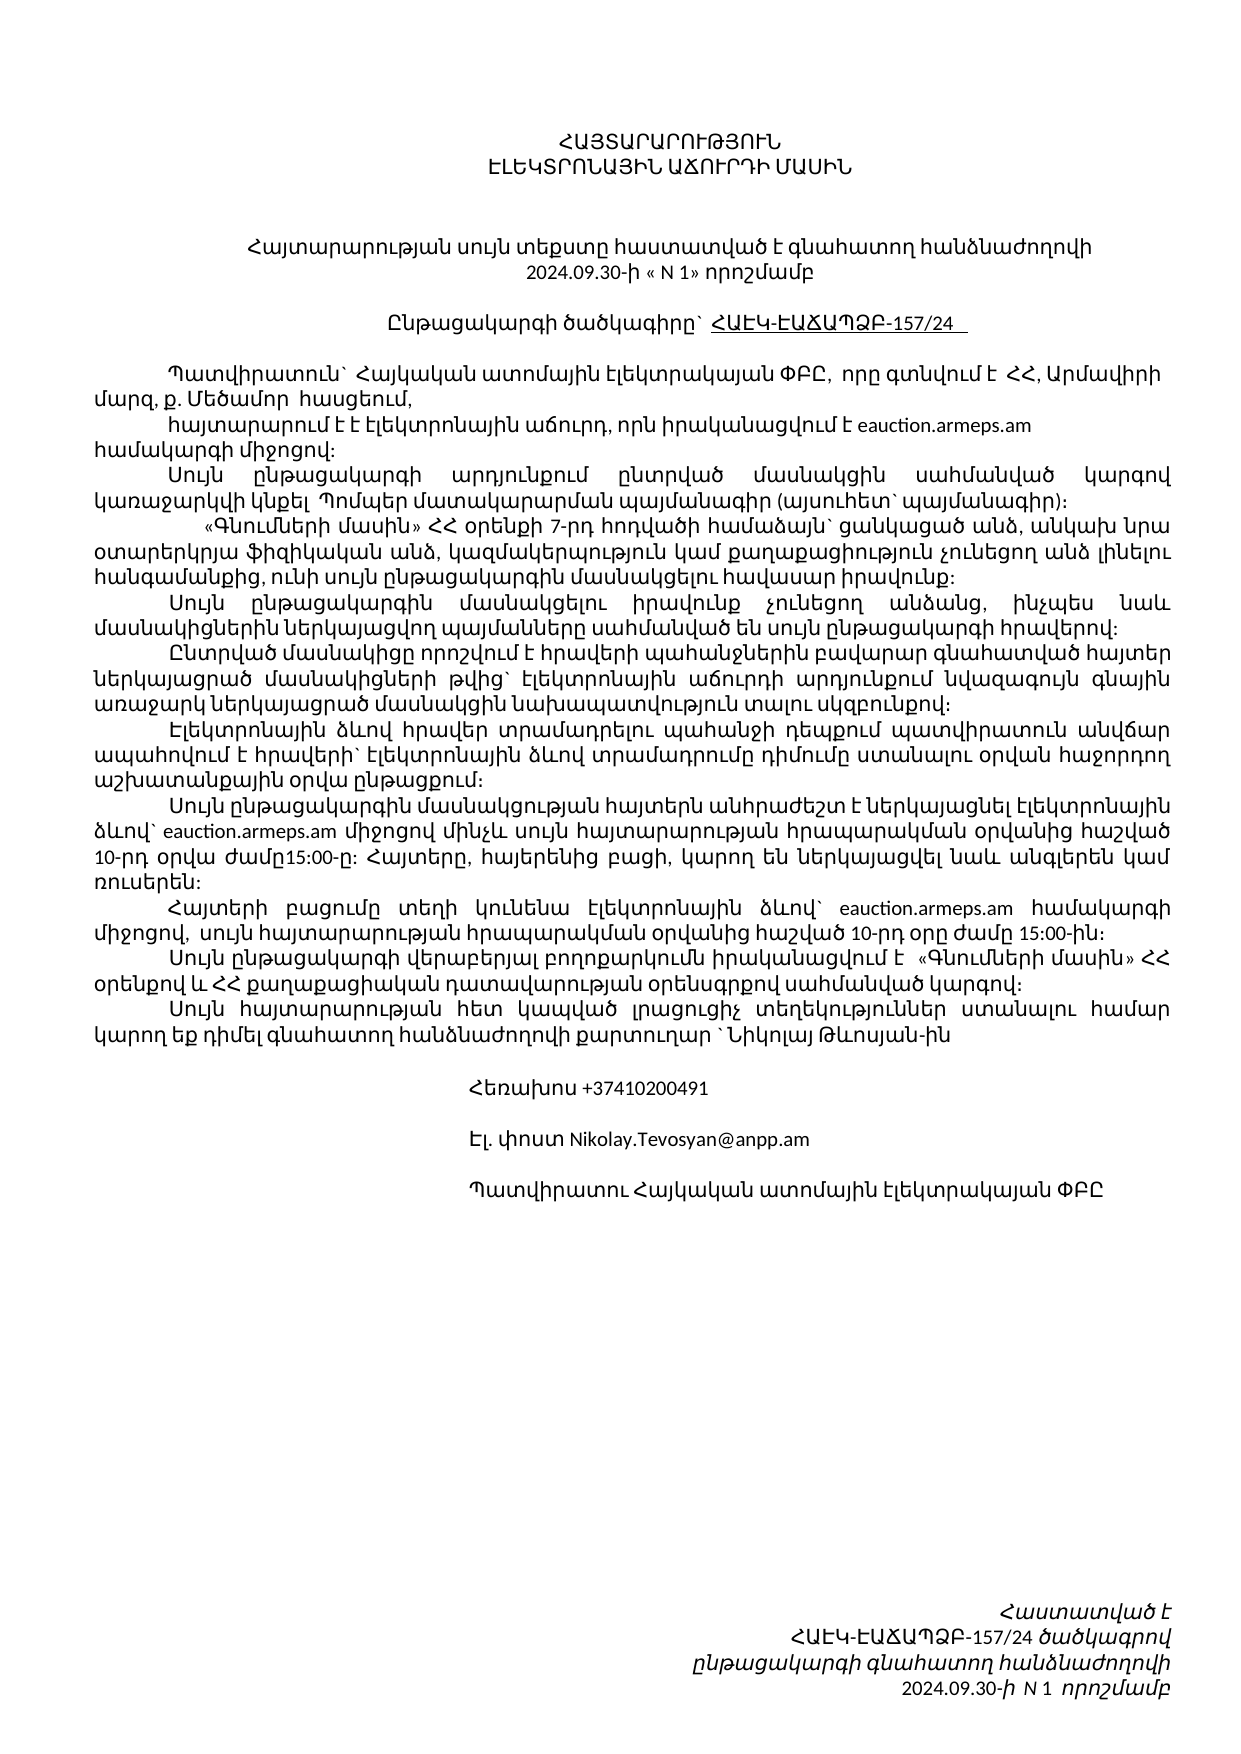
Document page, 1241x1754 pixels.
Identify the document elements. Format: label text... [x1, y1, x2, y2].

text Հայտարարության սույն տեքստը հաստատված է գնահատող հանձնաժողովի [94, 234, 1171, 259]
text ՀԱՅՏԱՐԱՐՈՒԹՅՈՒՆ [94, 129, 1171, 154]
text Պատվիրատու Հայկական ատոմային էլեկտրակայան ՓԲԸ [94, 1177, 1171, 1203]
text Սույն ընթացակարգի վերաբերյալ բողոքարկումն իրականացվում է «Գնումների մասին» ՀՀ օրենքով և ՀՀ քաղաքացիական դատավարության օրենսգրքով սահմանված կարգով։ [94, 946, 1171, 996]
text Հայտերի բացումը տեղի կունենա էլեկտրոնային ձևով` eauction.armeps.am համակարգի միջոցով, սույն հայտարարության հրապարակման օրվանից հաշված 10-րդ օրը ժամը 15:00-ին։ [94, 895, 1171, 946]
text 2024.09.30 -ի N 1 որոշմամբ [94, 1675, 1171, 1701]
text Սույն ընթացակարգին մասնակցելու իրավունք չունեցող անձանց, ինչպես նաև մասնակիցներին ներկայացվող պայմանները սահմանված են սույն ընթացակարգի հրավերով: [94, 590, 1171, 641]
text Հեռախոս +37410200491 [94, 1076, 1171, 1101]
text հայտարարում է է էլեկտրոնային աճուրդ, որն իրականացվում է eauction.armeps.am համակարգի միջոցով: [94, 412, 1171, 463]
text Սույն ընթացակարգին մասնակցության հայտերն անհրաժեշտ է ներկայացնել էլեկտրոնային ձևով` eauction.armeps.am միջոցով մինչև սույն հայտարարության հրապարակման օրվանից հաշված 10-րդ օրվա ժամը15:00-ը: Հայտերը, հայերենից բացի, կարող են ներկայացվել նաև անգլերեն կամ ռուսերեն: [94, 793, 1171, 895]
text Ընթացակարգի ծածկագիրը` ՀԱԷԿ-ԷԱՃԱՊՁԲ-157/24 [94, 310, 1171, 336]
text ՀԱԷԿ-ԷԱՃԱՊՁԲ-157/24 ծածկագրով [94, 1624, 1171, 1650]
text Պատվիրատուն` Հայկական ատոմային էլեկտրակայան ՓԲԸ, որը գտնվում է ՀՀ, Արմավիրի մարզ, ք. Մեծամոր հասցեում, [94, 361, 1171, 412]
text Ընտրված մասնակիցը որոշվում է հրավերի պահանջներին բավարար գնահատված հայտեր ներկայացրած մասնակիցների թվից` էլեկտրոնային աճուրդի արդյունքում նվազագույն գնային առաջարկ ներկայացրած մասնակցին նախապատվություն տալու սկզբունքով։ [94, 641, 1171, 717]
text «Գնումների մասին» ՀՀ օրենքի 7-րդ հոդվածի համաձայն` ցանկացած անձ, անկախ նրա օտարերկրյա ֆիզիկական անձ, կազմակերպություն կամ քաղաքացիություն չունեցող անձ լինելու հանգամանքից, ունի սույն ընթացակարգին մասնակցելու հավասար իրավունք: [94, 513, 1171, 590]
text ԷԼԵԿՏՐՈՆԱՅԻՆ ԱՃՈՒՐԴԻ ՄԱՍԻՆ [94, 154, 1171, 180]
text 2024.09.30 -ի « N 1» որոշմամբ [94, 259, 1171, 285]
text Էլ. փոստ Nikolay.Tevosyan@anpp.am [94, 1126, 1171, 1152]
text Էլեկտրոնային ձևով հրավեր տրամադրելու պահանջի դեպքում պատվիրատուն անվճար ապահովում է հրավերի` էլեկտրոնային ձևով տրամադրումը դիմումը ստանալու օրվան հաջորդող աշխատանքային օրվա ընթացքում։ [94, 717, 1171, 793]
text Սույն հայտարարության հետ կապված լրացուցիչ տեղեկություններ ստանալու համար կարող եք դիմել գնահատող հանձնաժողովի քարտուղար ` Նիկոլայ Թևոսյան -ին [94, 996, 1171, 1047]
text Սույն ընթացակարգի արդյունքում ընտրված մասնակցին սահմանված կարգով կառաջարկվի կնքել Պոմպեր մատակարարման պայմանագիր (այսուհետ` պայմանագիր)։ [94, 463, 1171, 513]
text ընթացակարգի գնահատող հանձնաժողովի [94, 1650, 1171, 1675]
text Հաստատված է [94, 1599, 1171, 1624]
